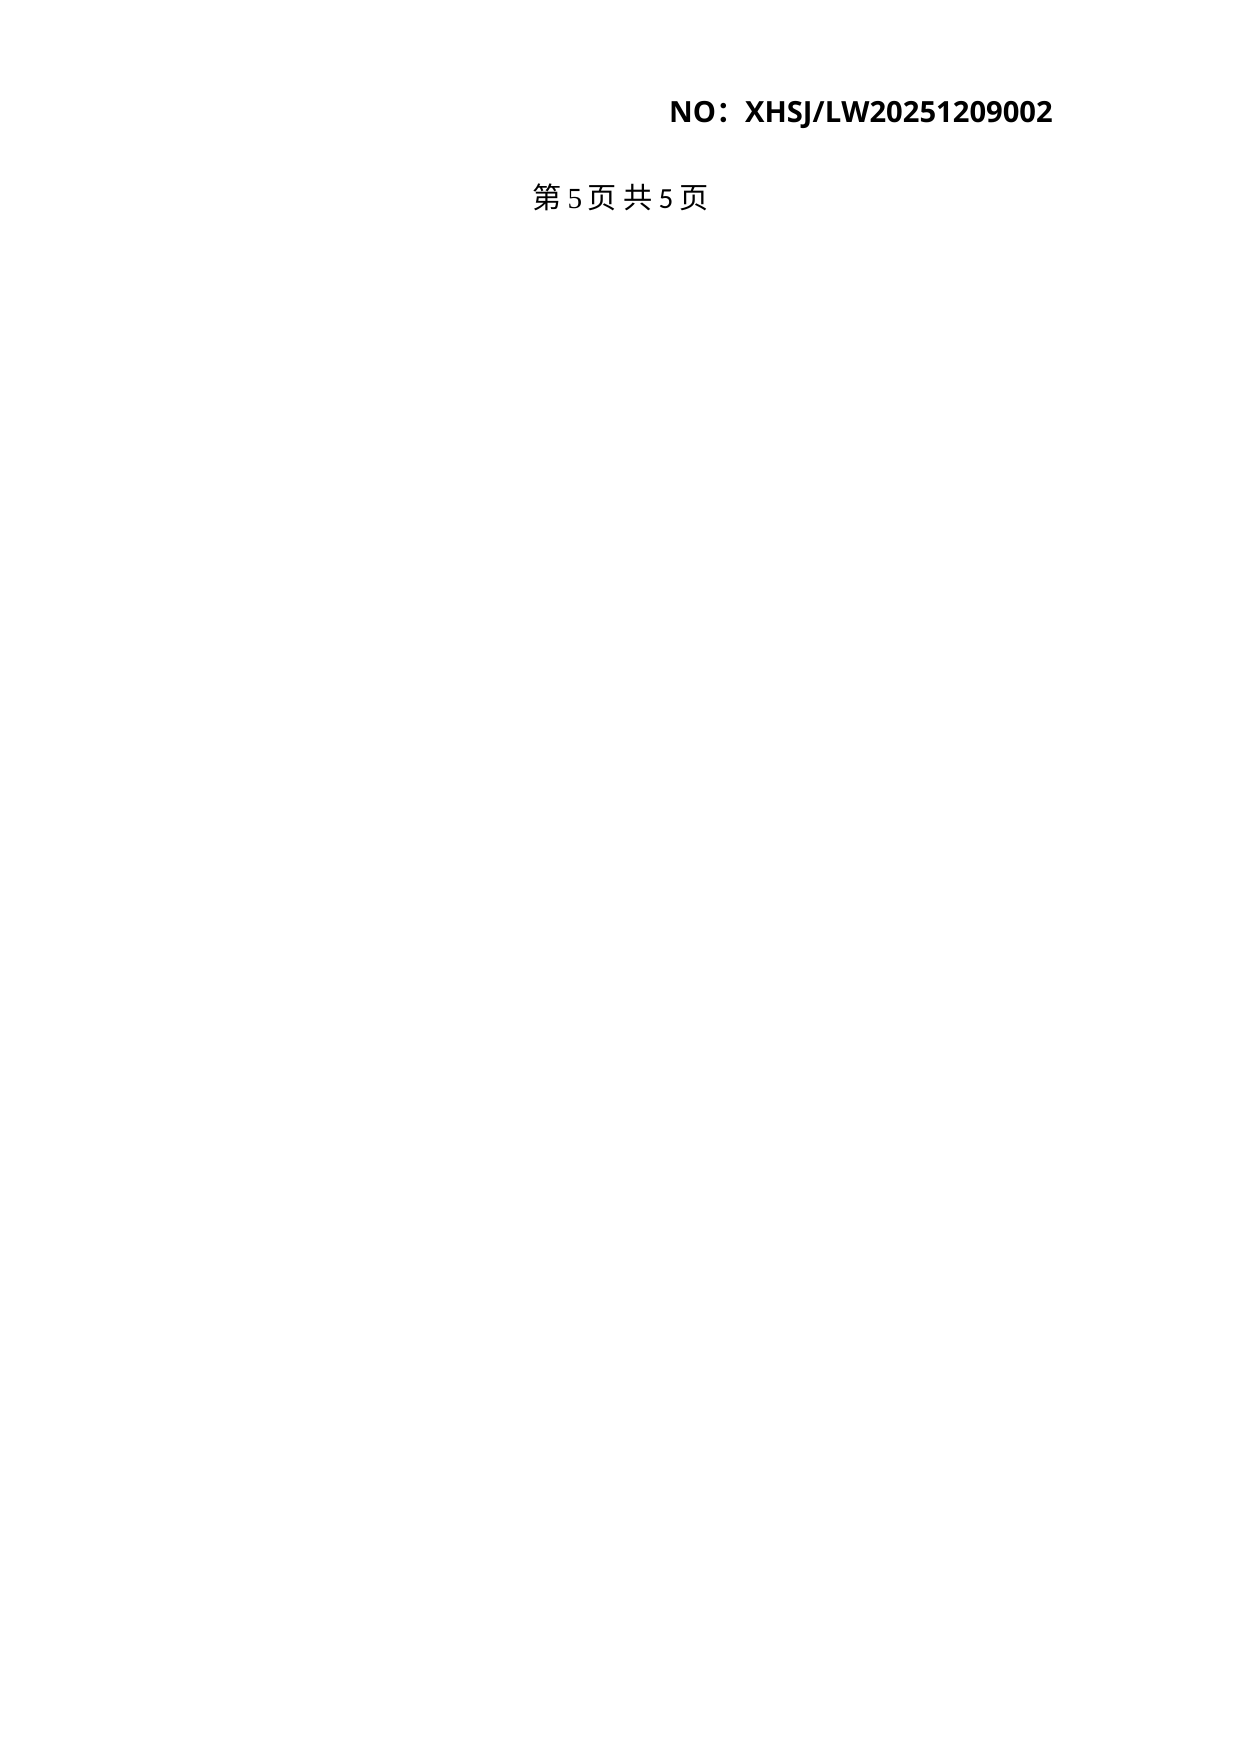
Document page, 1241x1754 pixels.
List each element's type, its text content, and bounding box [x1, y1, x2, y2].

text 第5页 共5页 [187, 163, 1053, 228]
